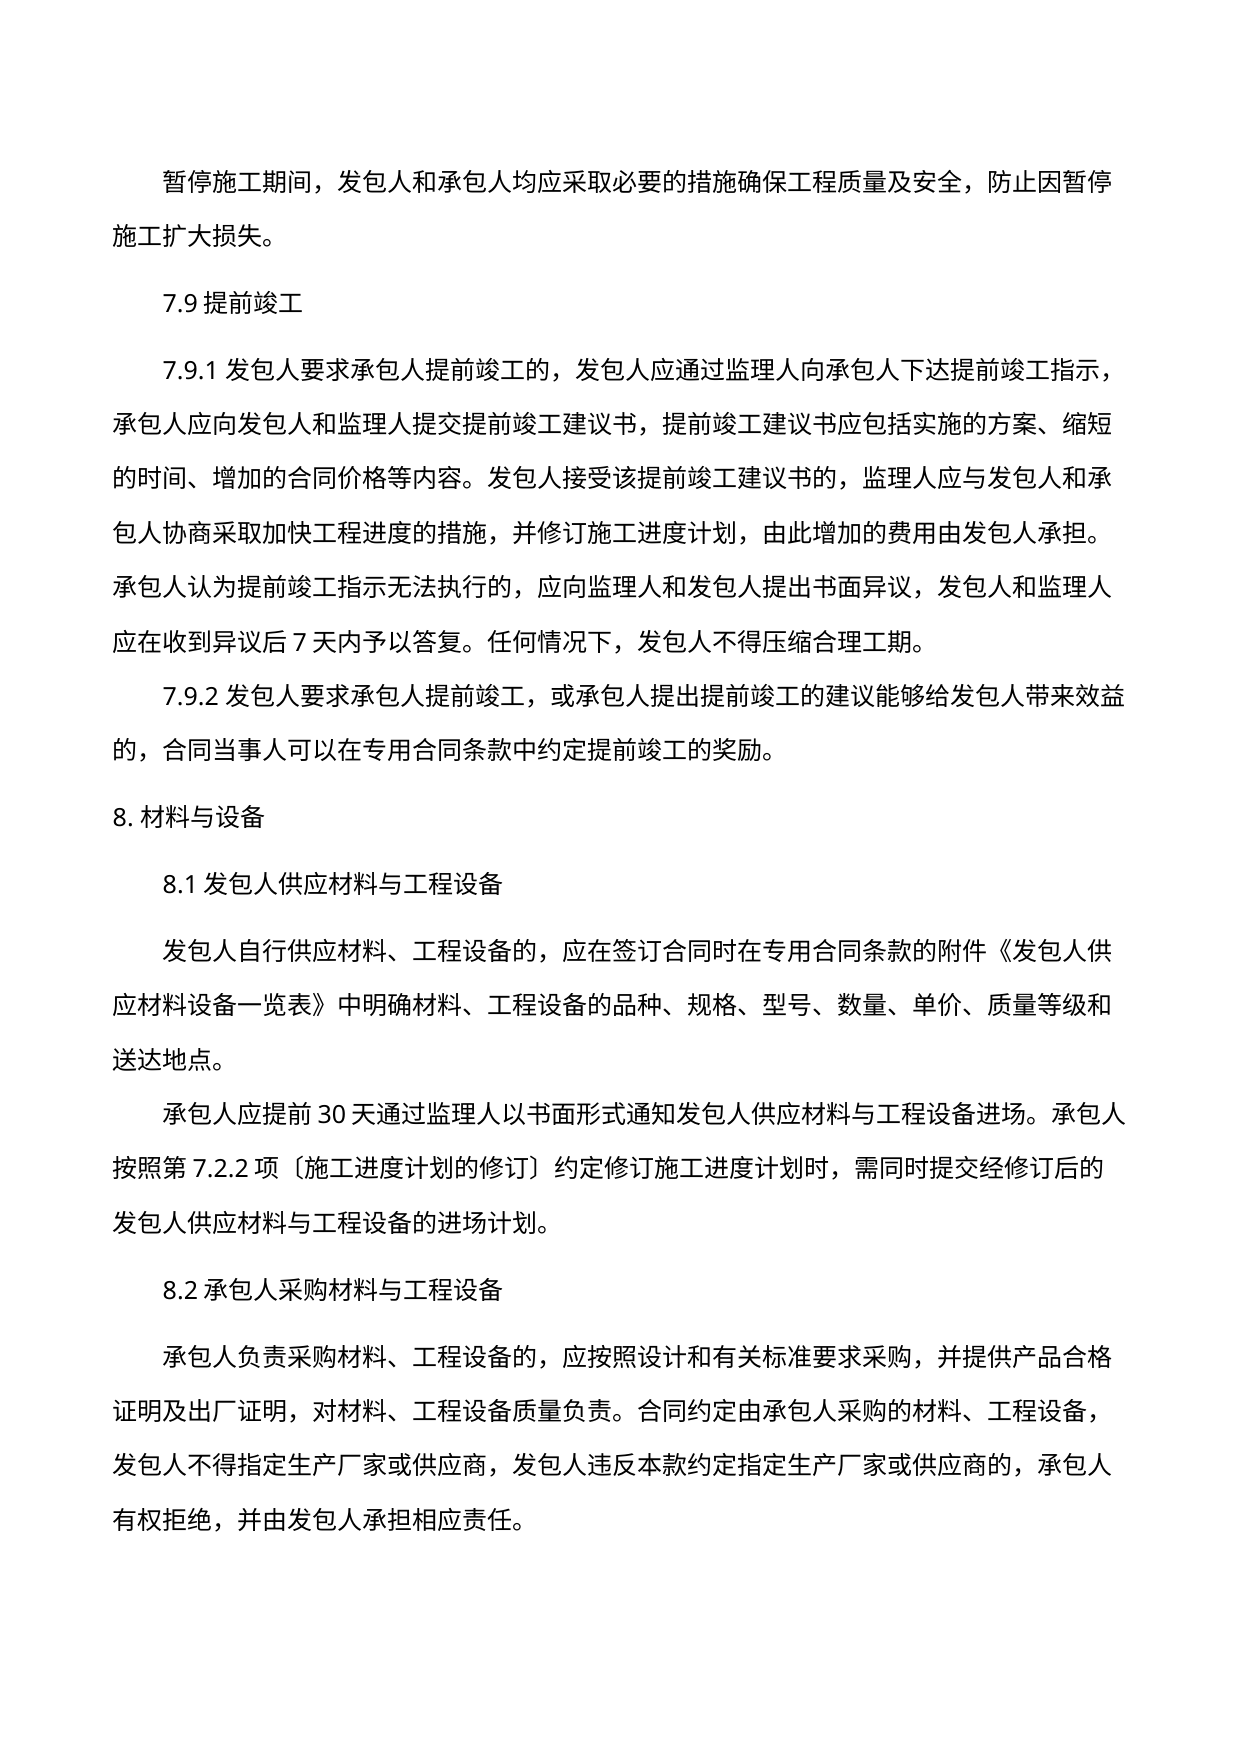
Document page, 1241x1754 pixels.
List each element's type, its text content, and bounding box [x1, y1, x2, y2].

text 承包人负责采购材料、工程设备的，应按照设计和有关标准要求采购，并提供产品合格证明及出厂证明，对材料、工程设备质量负责。合同约定由承包人采购的材料、工程设备，发包人不得指定生产厂家或供应商，发包人违反本款约定指定生产厂家或供应商的，承包人有权拒绝，并由发包人承担相应责任。 [112, 1337, 1128, 1536]
text 暂停施工期间，发包人和承包人均应采取必要的措施确保工程质量及安全，防止因暂停施工扩大损失。 [112, 162, 1128, 253]
text 承包人应提前30天通过监理人以书面形式通知发包人供应材料与工程设备进场。承包人按照第7.2.2项〔施工进度计划的修订〕约定修订施工进度计划时，需同时提交经修订后的发包人供应材料与工程设备的进场计划。 [112, 1094, 1128, 1239]
subtitle 8.2承包人采购材料与工程设备 [112, 1270, 1128, 1306]
subtitle 8.1发包人供应材料与工程设备 [112, 864, 1128, 901]
text 7.9.1 发包人要求承包人提前竣工的，发包人应通过监理人向承包人下达提前竣工指示，承包人应向发包人和监理人提交提前竣工建议书，提前竣工建议书应包括实施的方案、缩短的时间、增加的合同价格等内容。发包人接受该提前竣工建议书的，监理人应与发包人和承包人协商采取加快工程进度的措施，并修订施工进度计划，由此增加的费用由发包人承担。承包人认为提前竣工指示无法执行的，应向监理人和发包人提出书面异议，发包人和监理人应在收到异议后7天内予以答复。任何情况下，发包人不得压缩合理工期。 [112, 350, 1128, 658]
text 发包人自行供应材料、工程设备的，应在签订合同时在专用合同条款的附件《发包人供应材料设备一览表》中明确材料、工程设备的品种、规格、型号、数量、单价、质量等级和送达地点。 [112, 931, 1128, 1076]
subtitle 7.9提前竣工 [112, 283, 1128, 319]
subtitle 8. 材料与设备 [112, 798, 1128, 834]
text 7.9.2 发包人要求承包人提前竣工，或承包人提出提前竣工的建议能够给发包人带来效益的，合同当事人可以在专用合同条款中约定提前竣工的奖励。 [112, 676, 1128, 767]
